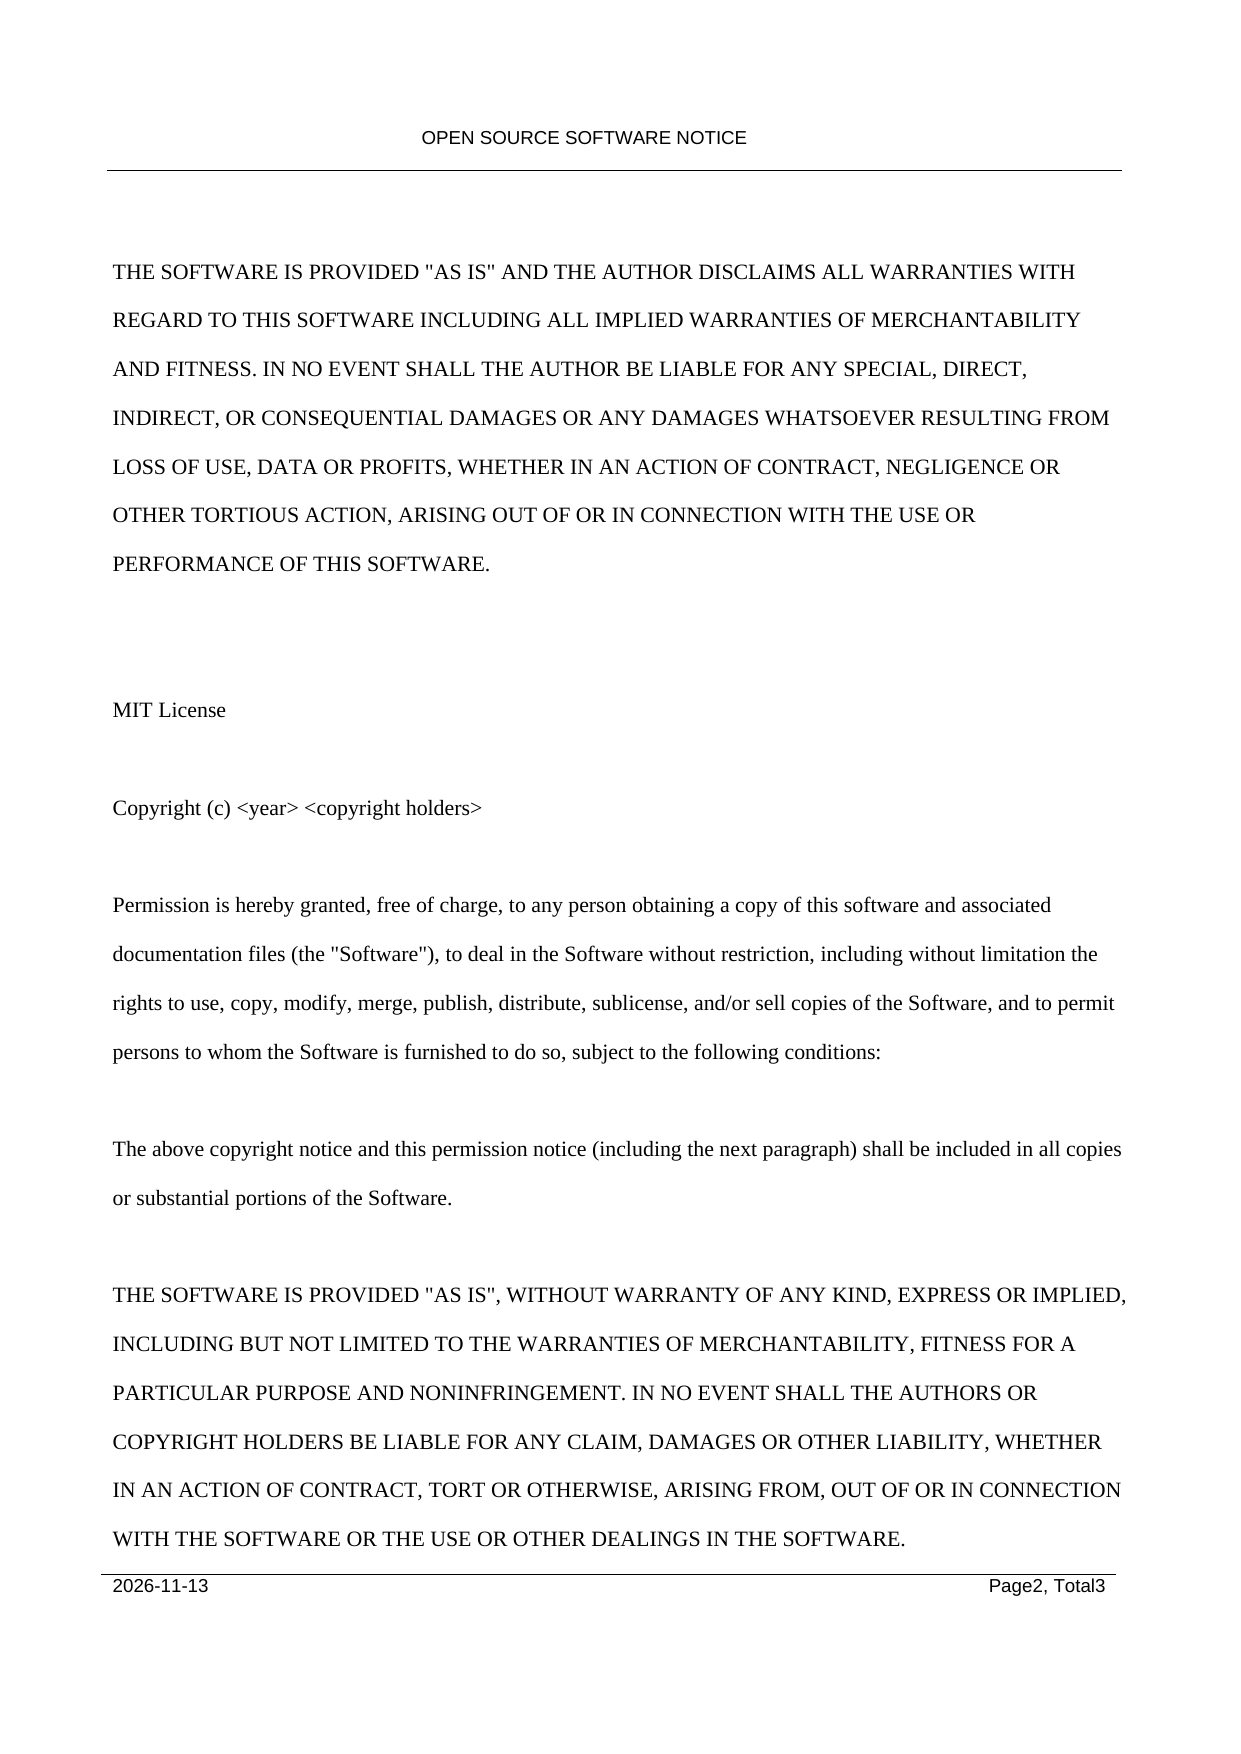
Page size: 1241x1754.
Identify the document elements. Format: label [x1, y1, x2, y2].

text [112, 206, 1128, 1555]
